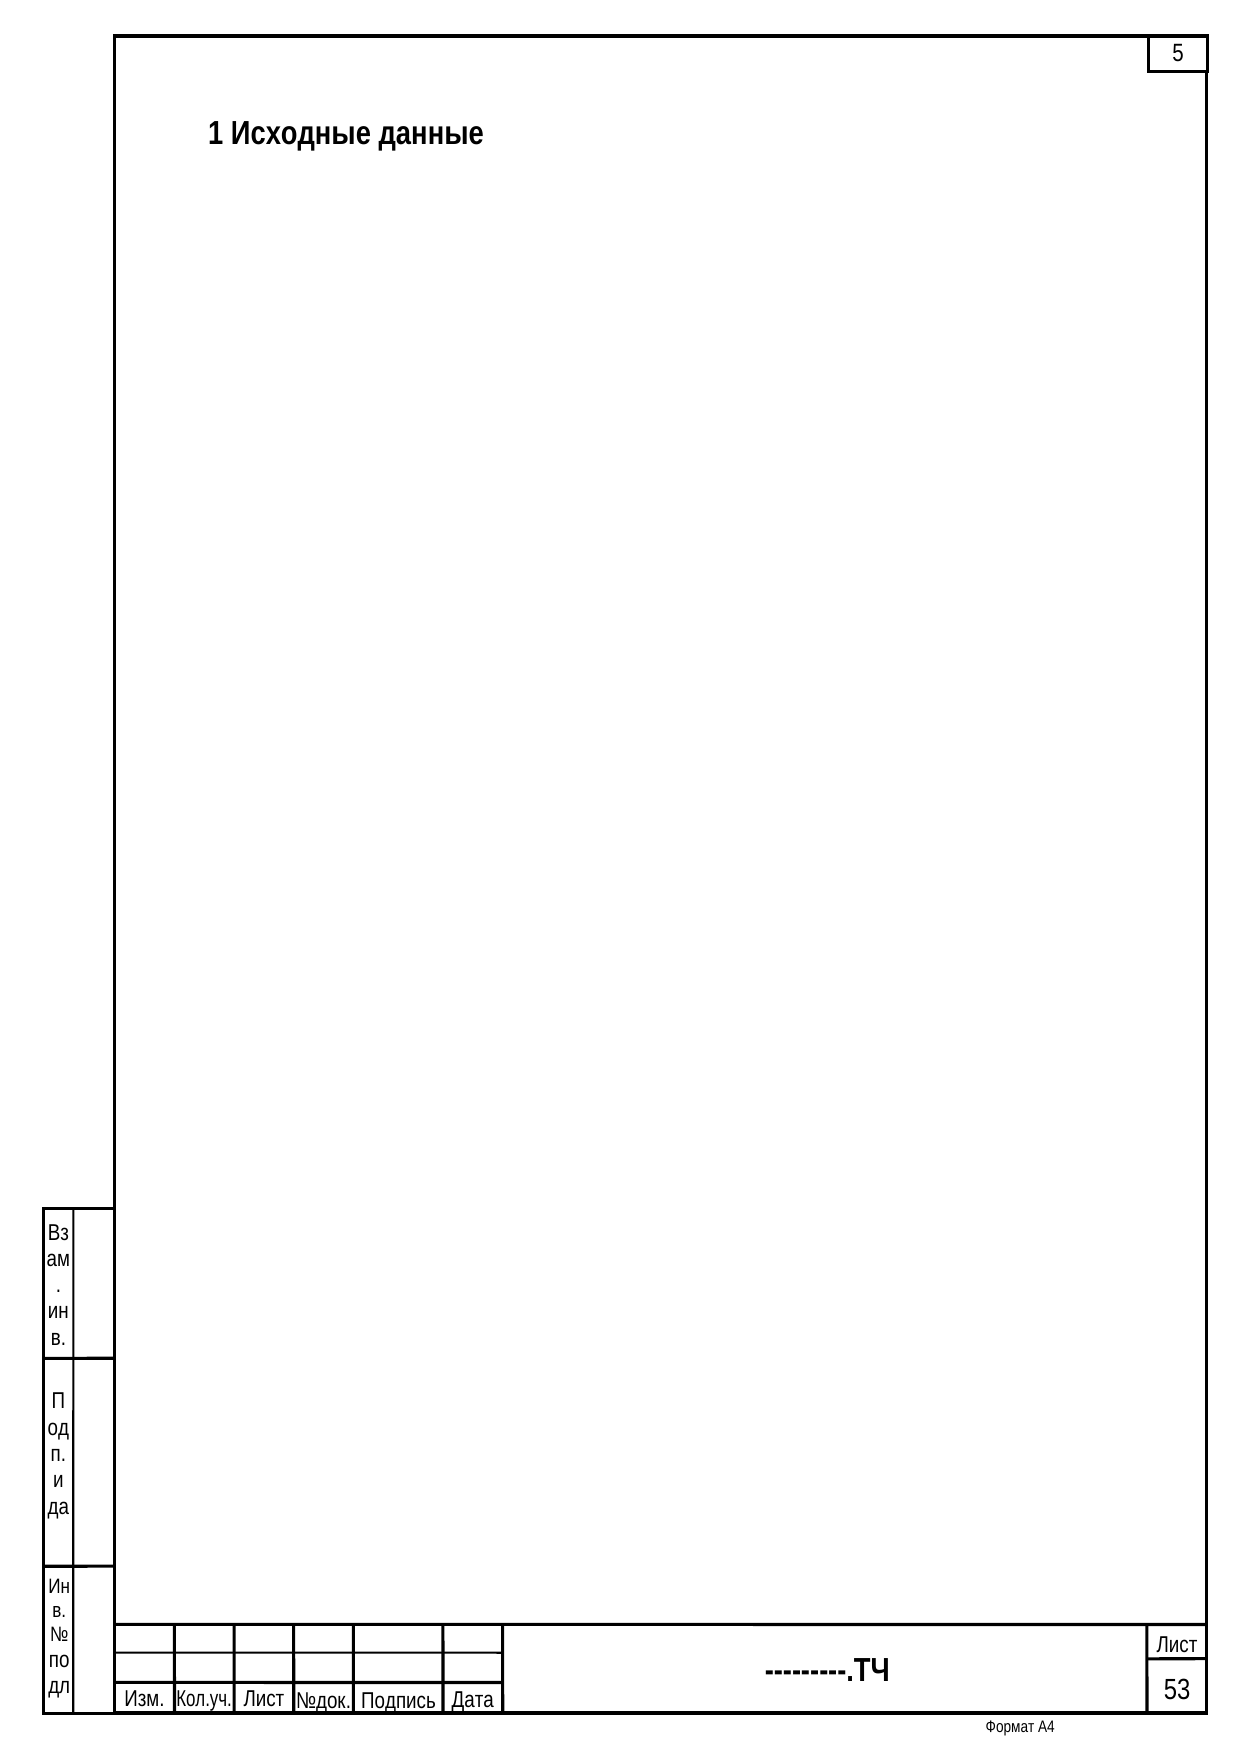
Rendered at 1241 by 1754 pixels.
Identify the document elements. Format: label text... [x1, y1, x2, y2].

subtitle 1 Исходные данные [192, 114, 1169, 152]
